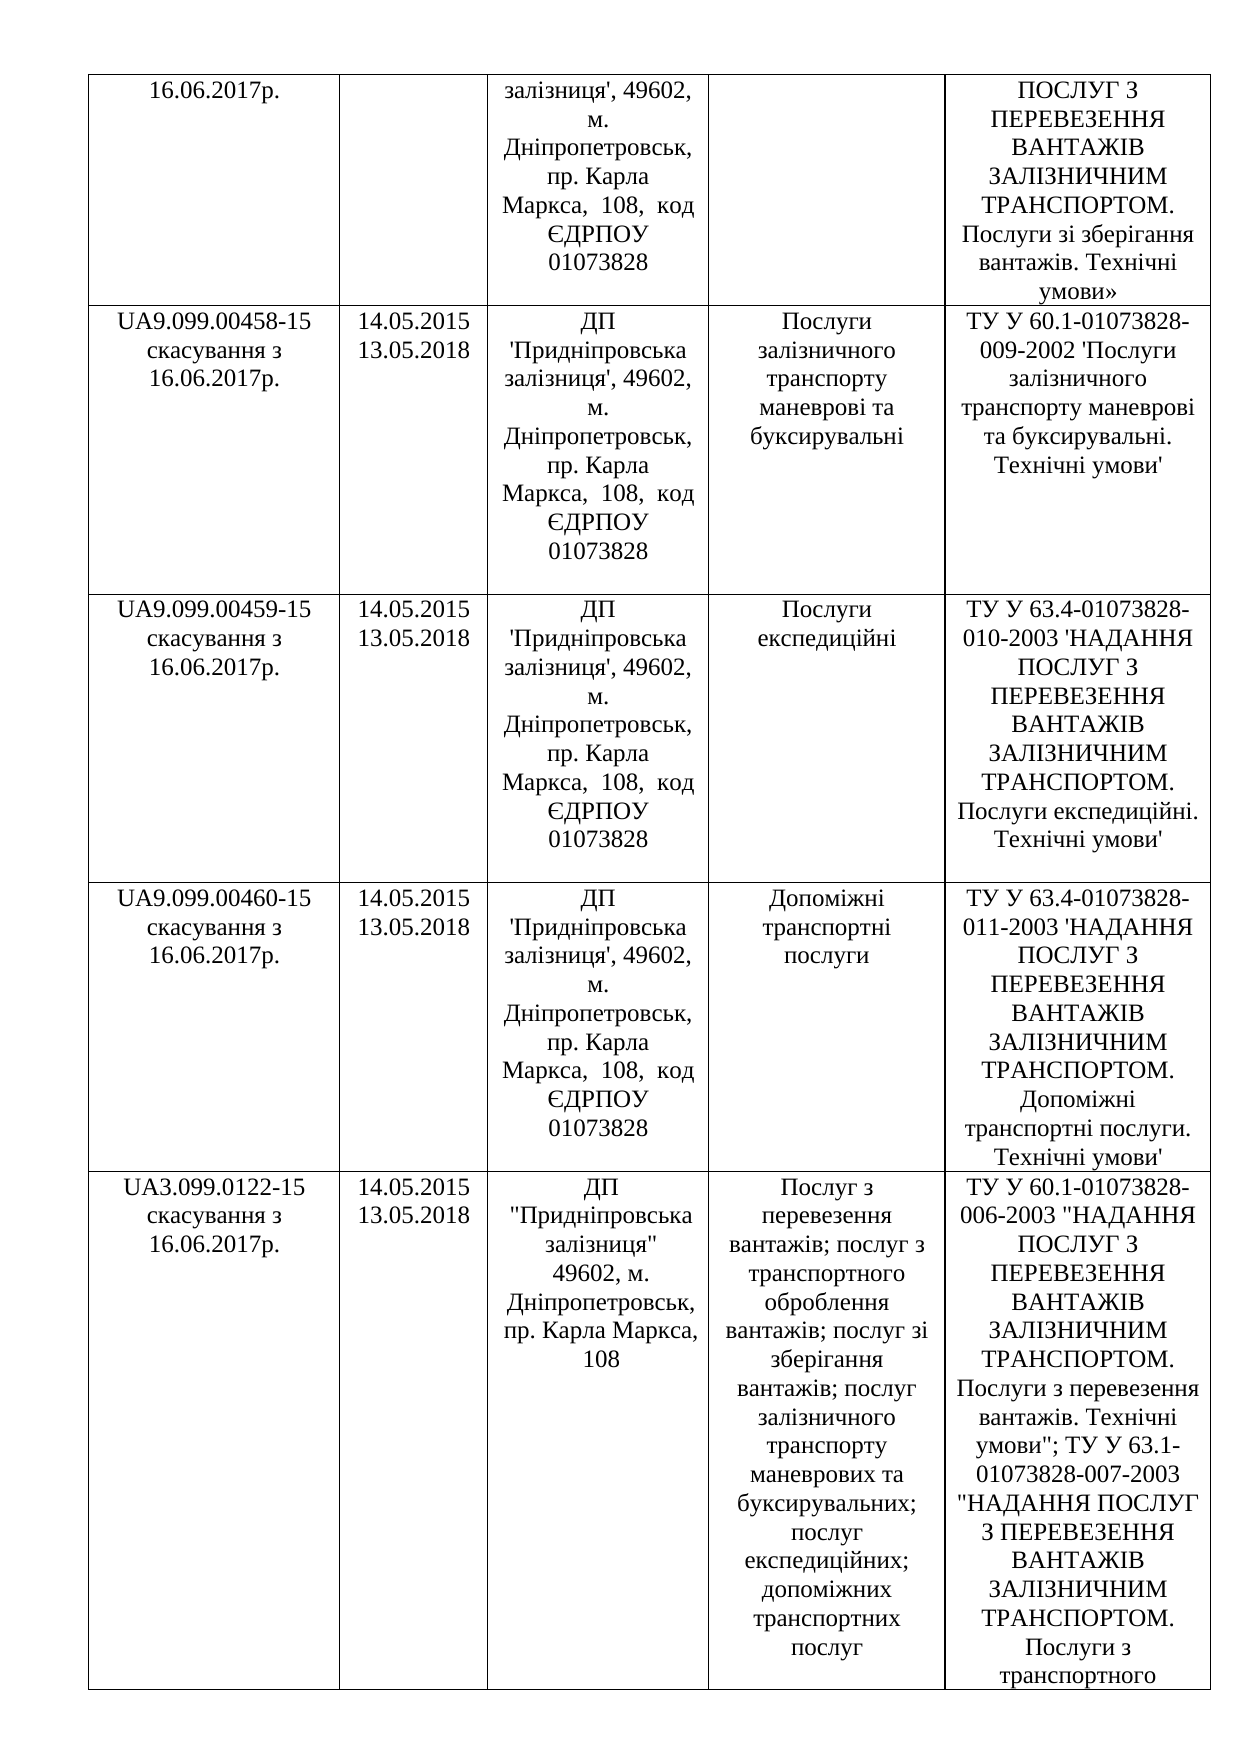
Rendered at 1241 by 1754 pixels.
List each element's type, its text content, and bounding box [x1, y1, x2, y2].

table_cell 14.05.2015 13.05.2018 [340, 883, 487, 1171]
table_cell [89, 1172, 339, 1689]
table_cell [946, 75, 1210, 305]
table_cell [488, 75, 708, 305]
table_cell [340, 1172, 487, 1689]
table_cell Послуги експедиційні [709, 595, 944, 882]
table_cell UA9.099.00459-15 скасування з 16.06.2017р. [89, 595, 339, 882]
table_cell ДП 'Придніпровська залізниця', 49602, м. Дніпропетровськ, пр. Карла Маркса, 108, код ЄДРПОУ 01073828 [488, 306, 708, 593]
table_cell UA9.099.00458-15 скасування з 16.06.2017р. [89, 306, 339, 593]
table_cell ДП 'Придніпровська залізниця', 49602, м. Дніпропетровськ, пр. Карла Маркса, 108, код ЄДРПОУ 01073828 [488, 883, 708, 1171]
table_cell 14.05.2015 13.05.2018 [340, 595, 487, 882]
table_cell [709, 75, 944, 305]
table_cell ТУ У 60.1-01073828-009-2002 'Послуги залізничного транспорту маневрові та буксирувальні. Технічні умови' [946, 306, 1210, 593]
table_cell UA9.099.00460-15 скасування з 16.06.2017р. [89, 883, 339, 1171]
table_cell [340, 75, 487, 305]
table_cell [709, 1172, 944, 1689]
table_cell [946, 1172, 1210, 1689]
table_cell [89, 75, 339, 305]
table_cell ТУ У 63.4-01073828-011-2003 'НАДАННЯ ПОСЛУГ З ПЕРЕВЕЗЕННЯ ВАНТАЖІВ ЗАЛІЗНИЧНИМ ТРАНСПОРТОМ. Допоміжні транспортні послуги. Технічні умови' [946, 883, 1210, 1171]
table_cell Послуги залізничного транспорту маневрові та буксирувальні [709, 306, 944, 593]
table_cell Допоміжні транспортні послуги [709, 883, 944, 1171]
table_cell 14.05.2015 13.05.2018 [340, 306, 487, 593]
table_cell ДП 'Придніпровська залізниця', 49602, м. Дніпропетровськ, пр. Карла Маркса, 108, код ЄДРПОУ 01073828 [488, 595, 708, 882]
table_cell ТУ У 63.4-01073828-010-2003 'НАДАННЯ ПОСЛУГ З ПЕРЕВЕЗЕННЯ ВАНТАЖІВ ЗАЛІЗНИЧНИМ ТРАНСПОРТОМ. Послуги експедиційні. Технічні умови' [946, 595, 1210, 882]
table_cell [488, 1172, 708, 1689]
